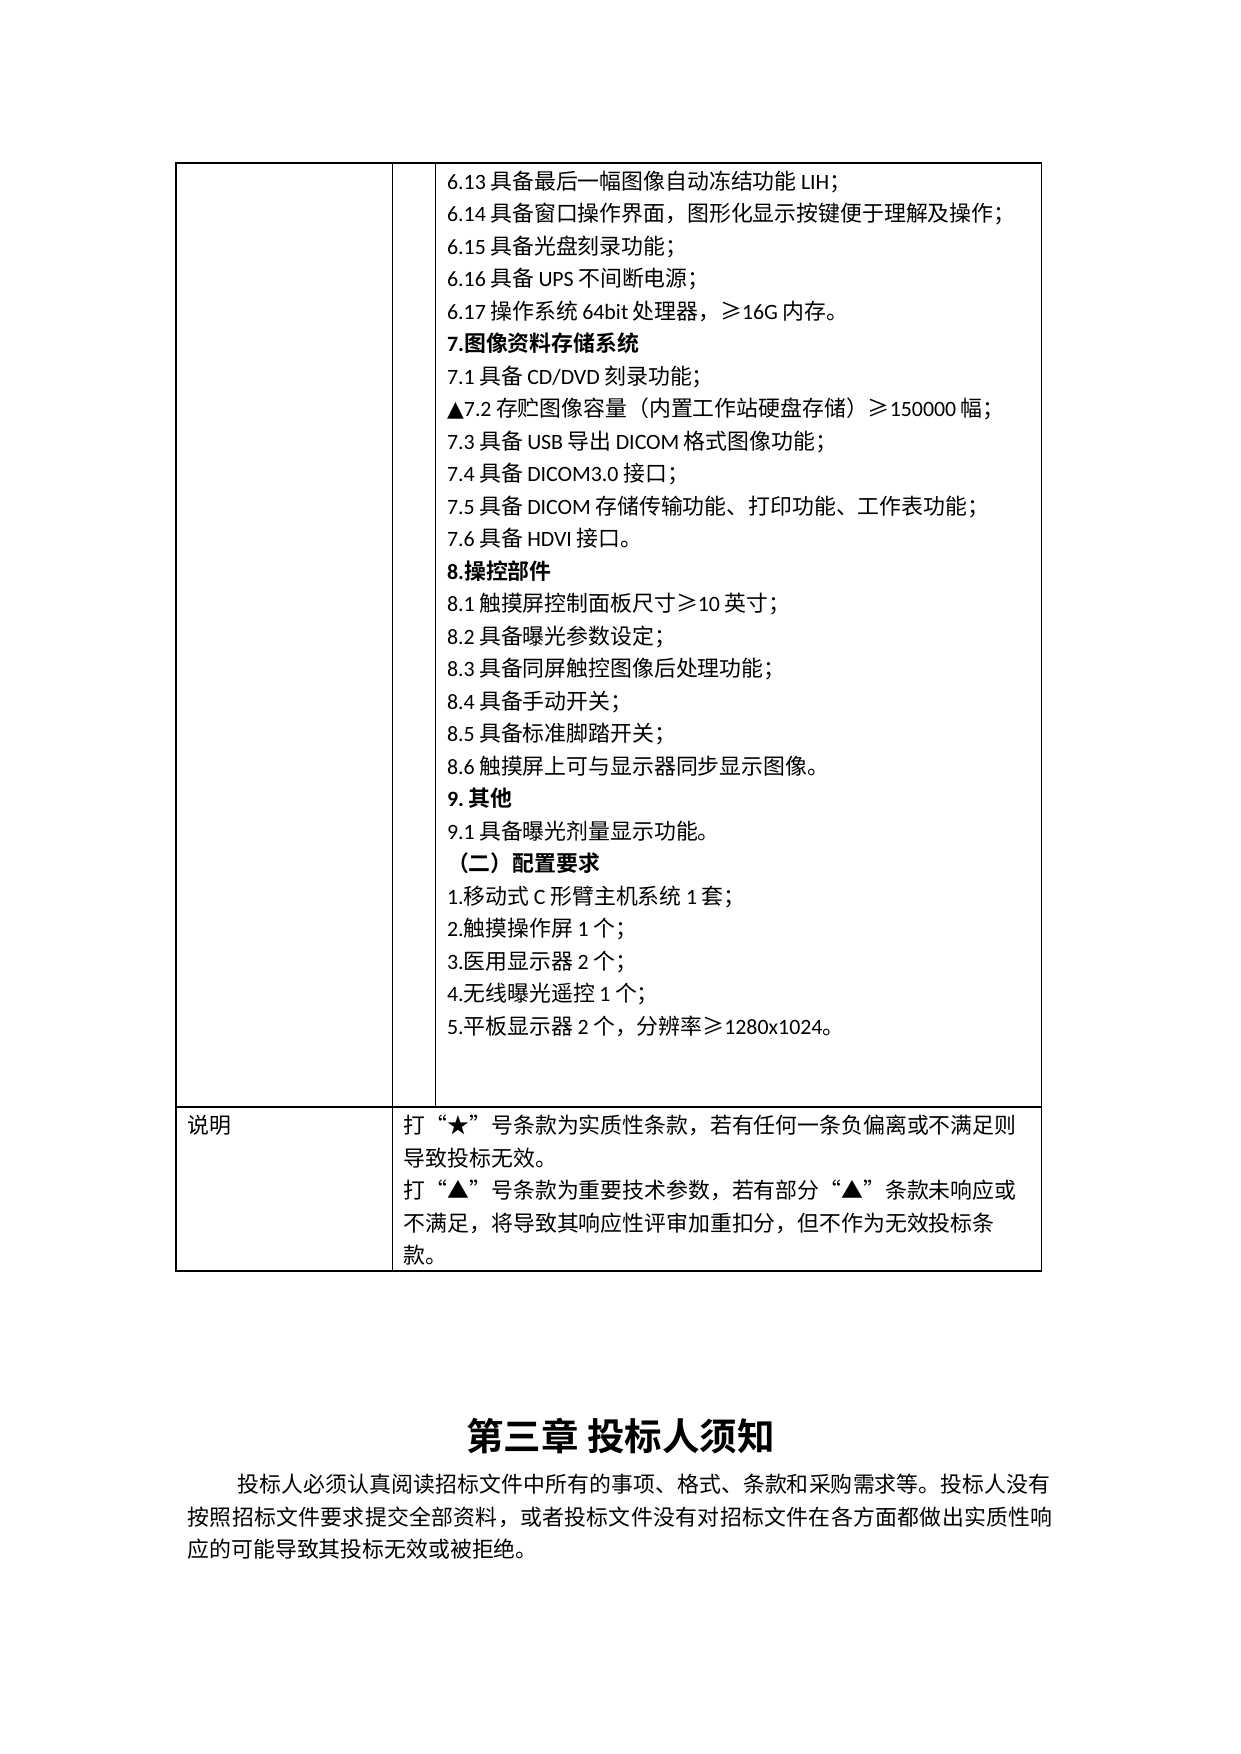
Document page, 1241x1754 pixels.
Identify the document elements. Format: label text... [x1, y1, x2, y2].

table_cell 说明 [177, 1108, 392, 1270]
table_cell 1 [393, 164, 435, 1106]
text 第三章 投标人须知 [187, 1402, 1053, 1467]
text 投标人必须认真阅读招标文件中所有的事项、格式、条款和采购需求等。投标人没有按照招标文件要求提交全部资料，或者投标文件没有对招标文件在各方面都做出实质性响应的可能导致其投标无效或被拒绝。 [187, 1467, 1053, 1564]
table_cell [177, 164, 392, 1106]
table_cell 打“★”号条款为实质性条款，若有任何一条负偏离或不满足则导致投标无效。 打“▲”号条款为重要技术参数，若有部分“▲”条款未响应或不满足，将导致其响应性评审加重扣分，但不作为无效投标条款。 [393, 1108, 1041, 1270]
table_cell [436, 164, 1041, 1106]
